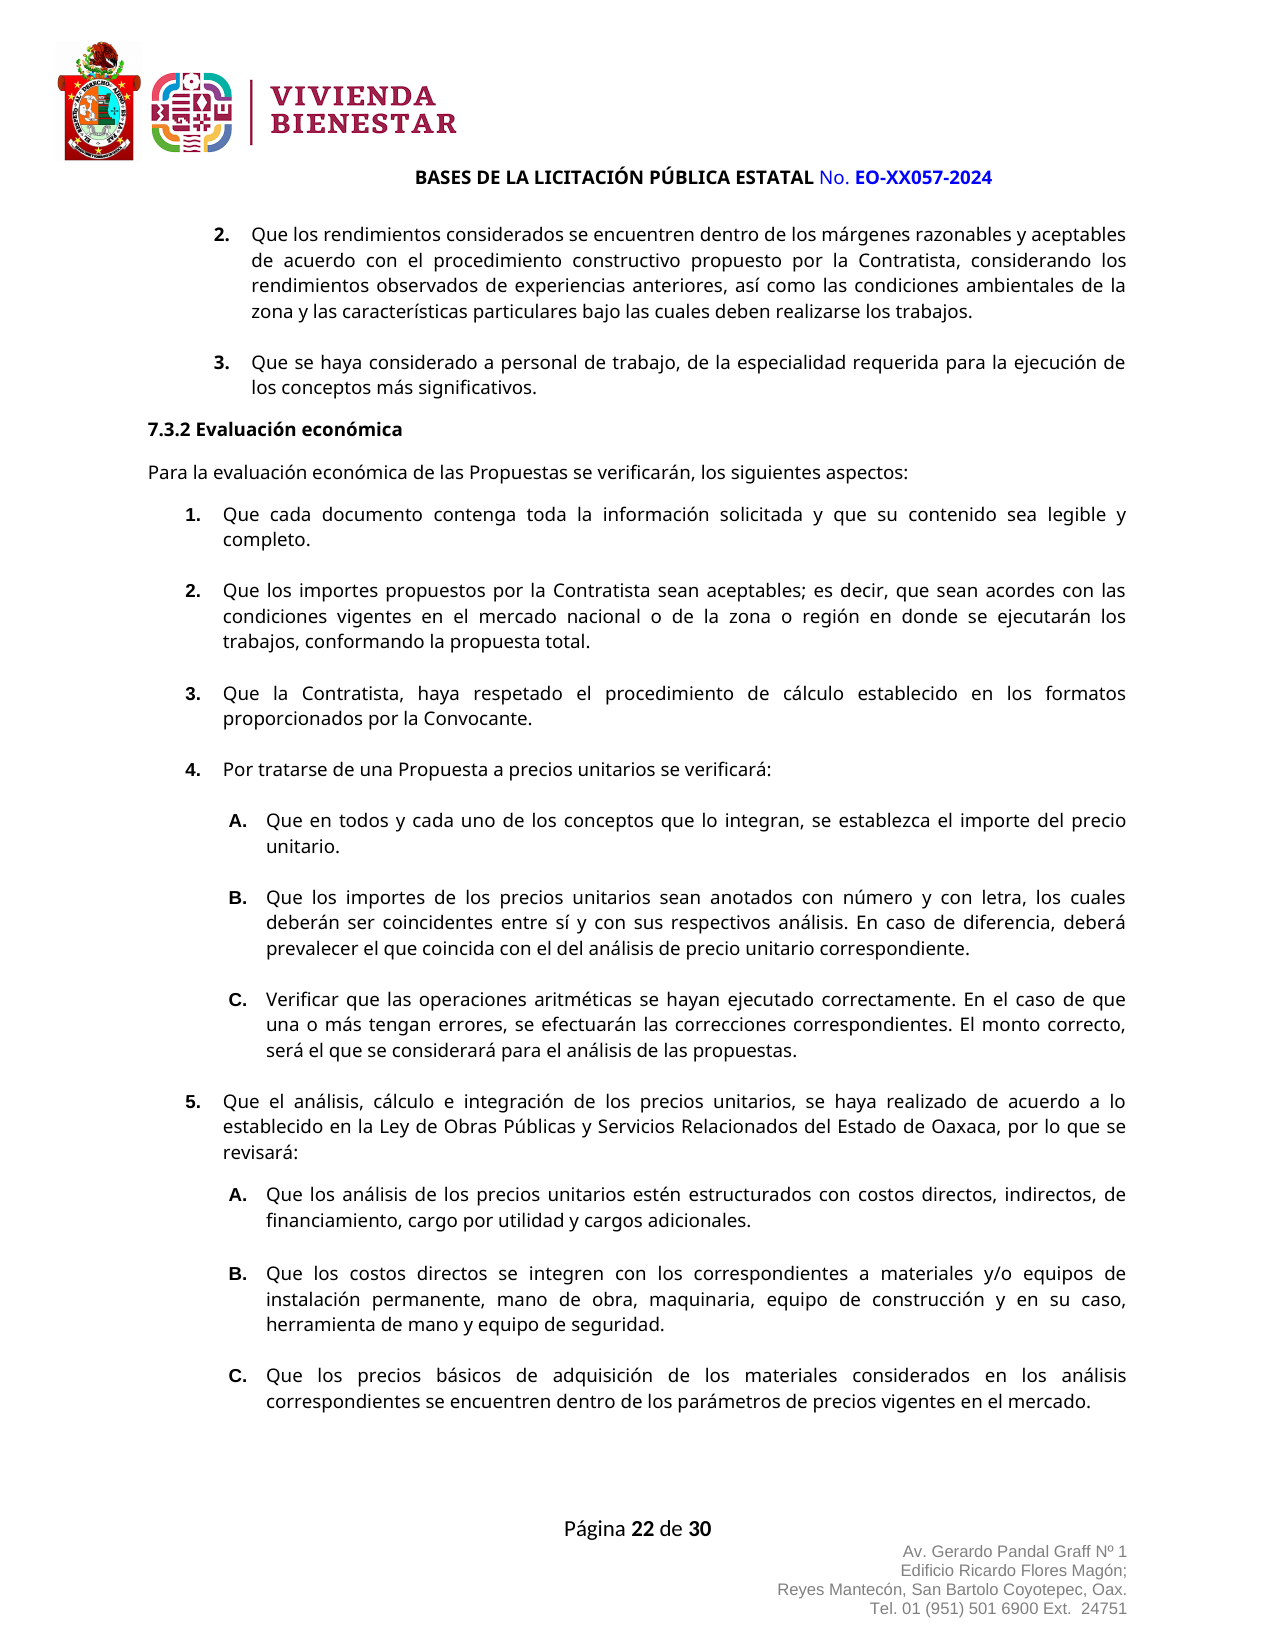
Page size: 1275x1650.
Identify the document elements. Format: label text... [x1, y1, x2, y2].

list Que en todos y cada uno de los conceptos que lo integran, se establezca el importe del precio unitario. [228, 807, 1127, 858]
list Que el análisis, cálculo e integración de los precios unitarios, se haya realizado de acuerdo a lo establecido en la Ley de Obras Públicas y Servicios Relacionados del Estado de Oaxaca, por lo que se revisará: [185, 1088, 1127, 1165]
list Que se haya considerado a personal de trabajo, de la especialidad requerida para la ejecución de los conceptos más significativos. [214, 349, 1127, 400]
list Que los importes de los precios unitarios sean anotados con número y con letra, los cuales deberán ser coincidentes entre sí y con sus respectivos análisis. En caso de diferencia, deberá prevalecer el que coincida con el del análisis de precio unitario correspondiente. [228, 884, 1127, 961]
list Que los precios básicos de adquisición de los materiales considerados en los análisis correspondientes se encuentren dentro de los parámetros de precios vigentes en el mercado. [228, 1362, 1127, 1413]
picture [55, 41, 143, 163]
list Verificar que las operaciones aritméticas se hayan ejecutado correctamente. En el caso de que una o más tengan errores, se efectuarán las correcciones correspondientes. El monto correcto, será el que se considerará para el análisis de las propuestas. [228, 986, 1127, 1063]
picture [147, 64, 473, 161]
list Que los costos directos se integren con los correspondientes a materiales y/o equipos de instalación permanente, mano de obra, maquinaria, equipo de construcción y en su caso, herramienta de mano y equipo de seguridad. [228, 1260, 1127, 1337]
list Que los importes propuestos por la Contratista sean aceptables; es decir, que sean acordes con las condiciones vigentes en el mercado nacional o de la zona o región en donde se ejecutarán los trabajos, conformando la propuesta total. [185, 578, 1127, 654]
list Por tratarse de una Propuesta a precios unitarios se verificará: [185, 756, 1127, 782]
text Para la evaluación económica de las Propuestas se verificarán, los siguientes aspectos: [148, 459, 1127, 484]
list Que la Contratista, haya respetado el procedimiento de cálculo establecido en los formatos proporcionados por la Convocante. [185, 680, 1127, 731]
list Que cada documento contenga toda la información solicitada y que su contenido sea legible y completo. [185, 501, 1127, 552]
text 7.3.2 Evaluación económica [148, 417, 1127, 442]
list Que los análisis de los precios unitarios estén estructurados con costos directos, indirectos, de financiamiento, cargo por utilidad y cargos adicionales. [228, 1181, 1127, 1232]
list Que los rendimientos considerados se encuentren dentro de los márgenes razonables y aceptables de acuerdo con el procedimiento constructivo propuesto por la Contratista, considerando los rendimientos observados de experiencias anteriores, así como las condiciones ambientales de la zona y las características particulares bajo las cuales deben realizarse los trabajos. [214, 221, 1127, 323]
